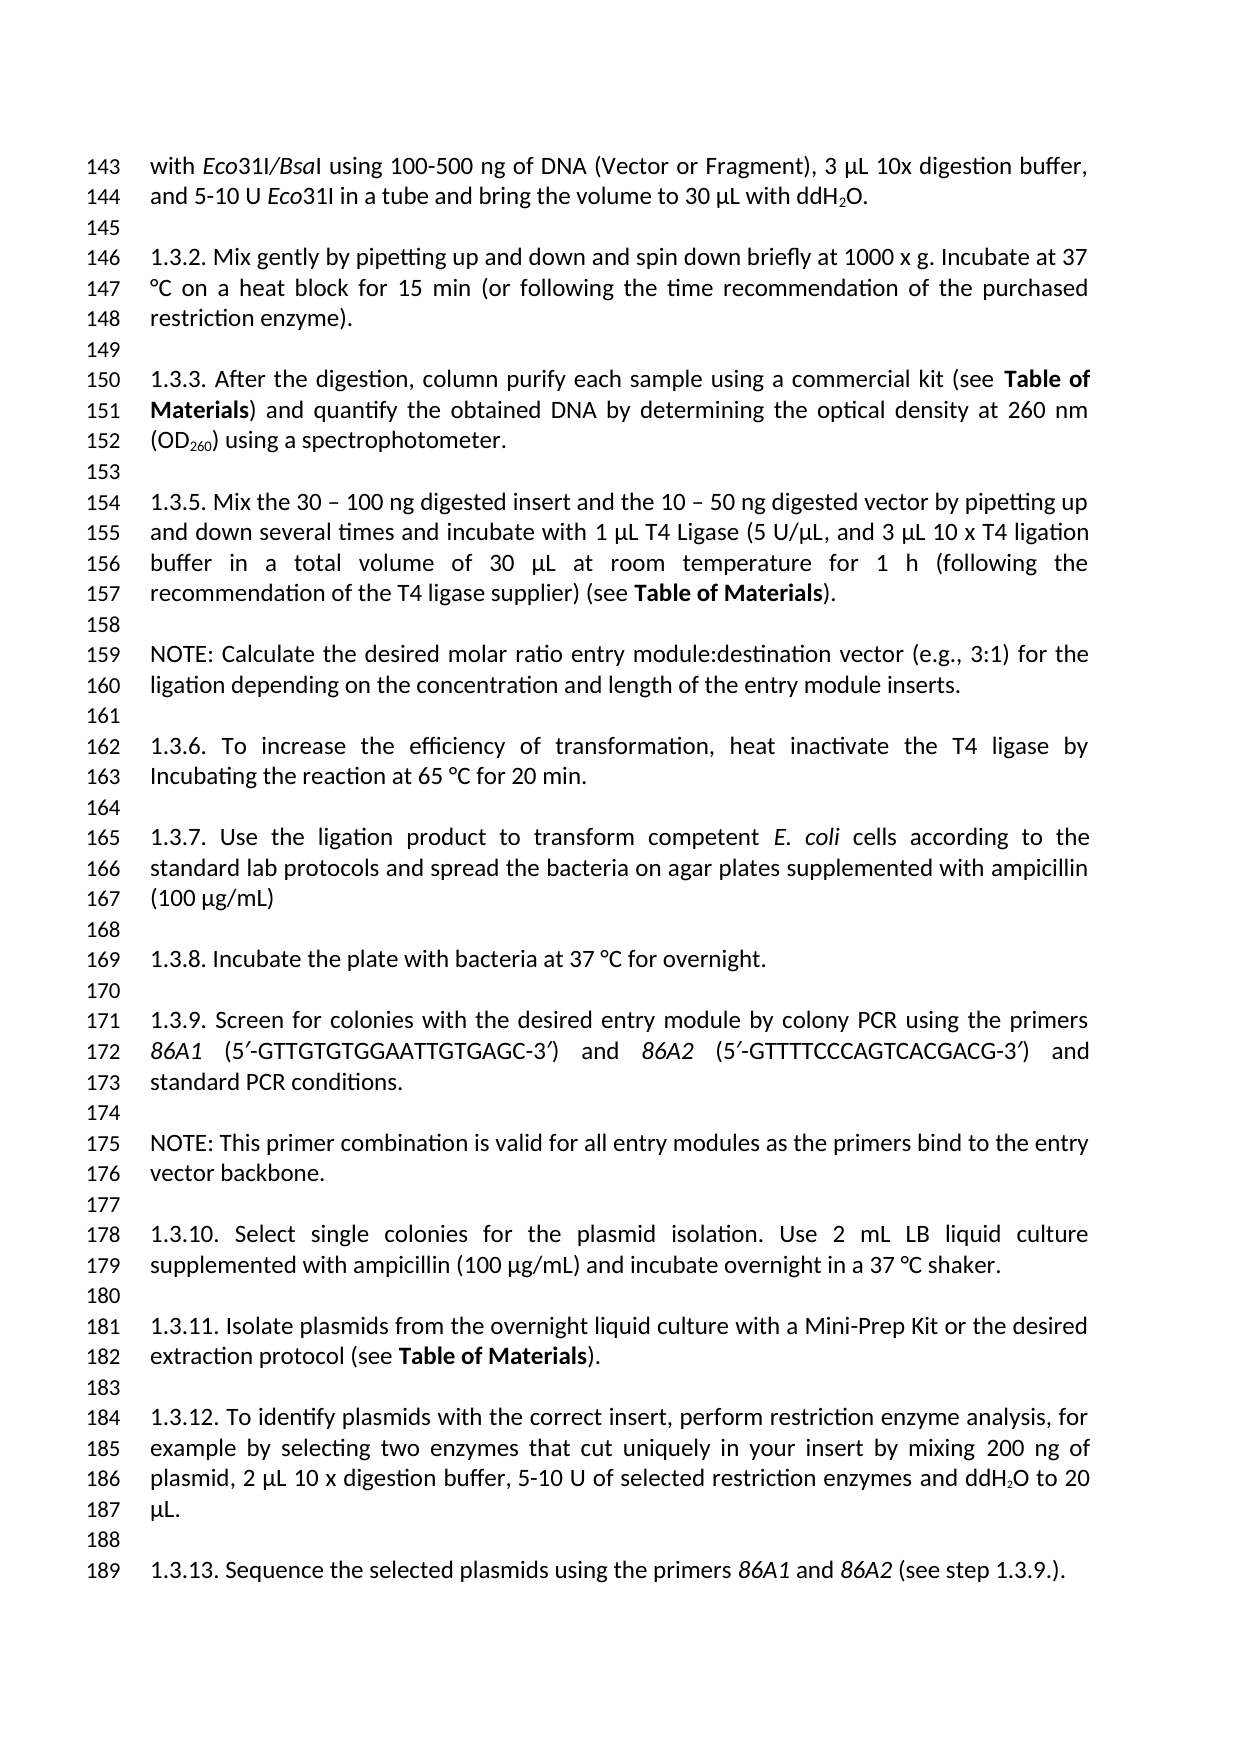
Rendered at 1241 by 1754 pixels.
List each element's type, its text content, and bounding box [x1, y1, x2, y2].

text NOTE: This primer combination is valid for all entry modules as the primers bind to the entry vector backbone. [150, 1127, 1090, 1188]
text 1.3.13. Sequence the selected plasmids using the primers 86A1 and 86A2 (see step 1.3.9.). [150, 1554, 1090, 1584]
text 1.3.7. Use the ligation product to transform competent E. coli cells according to the standard lab protocols and spread the bacteria on agar plates supplemented with ampicillin (100 µg/mL) [150, 821, 1090, 913]
text 1.3.11. Isolate plasmids from the overnight liquid culture with a Mini-Prep Kit or the desired extraction protocol (see Table of Materials). [150, 1310, 1090, 1371]
text 1.3.5. Mix the 30 – 100 ng digested insert and the 10 – 50 ng digested vector by pipetting up and down several times and incubate with 1 µL T4 Ligase (5 U/µL, and 3 µL 10 x T4 ligation buffer in a total volume of 30 µL at room temperature for 1 h (following the recommendation of the T4 ligase supplier) (see Table of Materials). [150, 486, 1090, 608]
text 1.3.8. Incubate the plate with bacteria at 37 °C for overnight. [150, 943, 1090, 974]
text NOTE: Calculate the desired molar ratio entry module:destination vector (e.g., 3:1) for the ligation depending on the concentration and length of the entry module inserts. [150, 638, 1090, 699]
text 1.3.10. Select single colonies for the plasmid isolation. Use 2 mL LB liquid culture supplemented with ampicillin (100 µg/mL) and incubate overnight in a 37 °C shaker. [150, 1218, 1090, 1279]
text 1.3.3. After the digestion, column purify each sample using a commercial kit (see Table of Materials) and quantify the obtained DNA by determining the optical density at 260 nm (OD260) using a spectrophotometer. [150, 364, 1090, 455]
text 1.3.2. Mix gently by pipetting up and down and spin down briefly at 1000 x g. Incubate at 37 °C on a heat block for 15 min (or following the time recommendation of the purchased restriction enzyme). [150, 242, 1090, 333]
text 1.3.12. To identify plasmids with the correct insert, perform restriction enzyme analysis, for example by selecting two enzymes that cut uniquely in your insert by mixing 200 ng of plasmid, 2 µL 10 x digestion buffer, 5-10 U of selected restriction enzymes and ddH2O to 20 µL. [150, 1401, 1090, 1523]
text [150, 150, 1090, 211]
text 1.3.6. To increase the efficiency of transformation, heat inactivate the T4 ligase by Incubating the reaction at 65 °C for 20 min. [150, 730, 1090, 791]
text 1.3.9. Screen for colonies with the desired entry module by colony PCR using the primers 86A1 (5′-GTTGTGTGGAATTGTGAGC-3′) and 86A2 (5′-GTTTTCCCAGTCACGACG-3′) and standard PCR conditions. [150, 1004, 1090, 1096]
